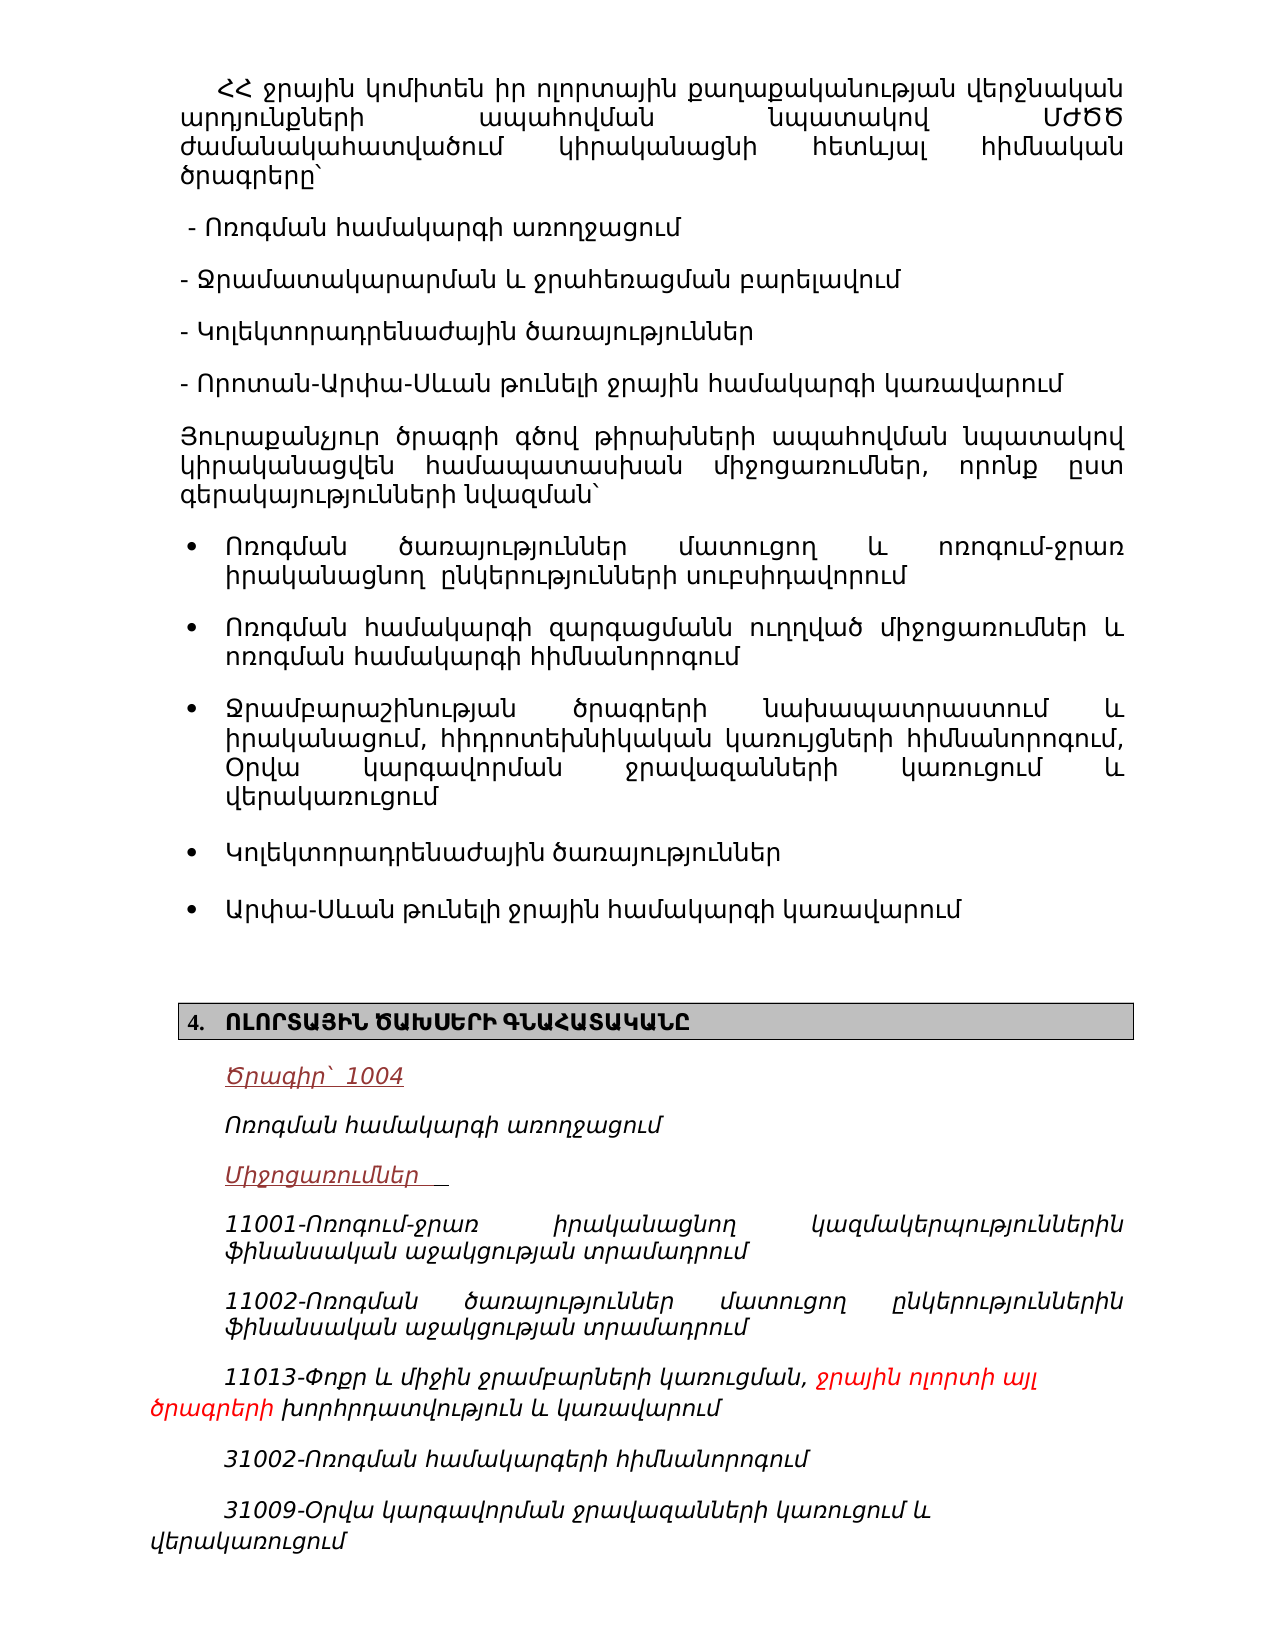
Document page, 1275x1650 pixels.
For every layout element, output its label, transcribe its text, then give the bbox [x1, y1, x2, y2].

text 31002-Ոռոգման համակարգերի հիմնանորոգում [224, 1446, 1125, 1473]
text - Ջրամատակարարման և ջրահեռացման բարելավում [179, 266, 1125, 295]
text 11013-Փոքր և միջին ջրամբարների կառուցման, ջրային ոլորտի այլ ծրագրերի խորհրդատվություն և կառավարում [150, 1364, 1125, 1421]
list Կոլեկտորադրենաժային ծառայություններ [187, 834, 1125, 868]
text ՀՀ ջրային կոմիտեն իր ոլորտային քաղաքականության վերջնական արդյունքների ապահովման նպատակով ՄԺԾԾ ժամանակահատվածում կիրականացնի հետևյալ հիմնական ծրագրերը՝ [179, 74, 1125, 191]
text Ծրագիր՝ 1004 [225, 1063, 1125, 1089]
text - Կոլեկտորադրենաժային ծառայություններ [179, 318, 1125, 347]
list Ջրամբարաշինության ծրագրերի նախապատրաստում և իրականացում, հիդրոտեխնիկական կառույցների հիմնանորոգում, Օրվա կարգավորման ջրավազանների կառուցում և վերակառուցում [187, 695, 1125, 811]
text Ոռոգման համակարգի առողջացում [225, 1112, 1125, 1139]
list Արփա-Սևան թունելի ջրային համակարգի կառավարում [187, 891, 1125, 925]
text 31009-Օրվա կարգավորման ջրավազանների կառուցում և վերակառուցում [150, 1498, 1125, 1555]
text - Որոտան-Արփա-Սևան թունելի ջրային համակարգի կառավարում [179, 370, 1125, 399]
list ՈԼՈՐՏԱՅԻՆ ԾԱԽՍԵՐԻ ԳՆԱՀԱՏԱԿԱՆԸ [179, 1004, 1133, 1039]
text 11002-Ոռոգման ծառայություններ մատուցող ընկերություններին ֆինանսական աջակցության տրամադրում [225, 1288, 1125, 1341]
text 11001-Ոռոգում-ջրառ իրականացնող կազմակերպություններին ֆինանսական աջակցության տրամադրում [225, 1212, 1125, 1265]
text - Ոռոգման համակարգի առողջացում [179, 213, 1125, 243]
list Ոռոգման ծառայություններ մատուցող և ոռոգում-ջրառ իրականացնող ընկերությունների սուբսիդավորում [187, 532, 1125, 591]
text Յուրաքանչյուր ծրագրի գծով թիրախների ապահովման նպատակով կիրականացվեն համապատասխան միջոցառումներ, որոնք ըստ գերակայությունների նվազման՝ [179, 422, 1125, 509]
list Ոռոգման համակարգի զարգացմանն ուղղված միջոցառումներ և ոռոգման համակարգի հիմնանորոգում [187, 613, 1125, 672]
text Միջոցառումներ [225, 1162, 1125, 1189]
